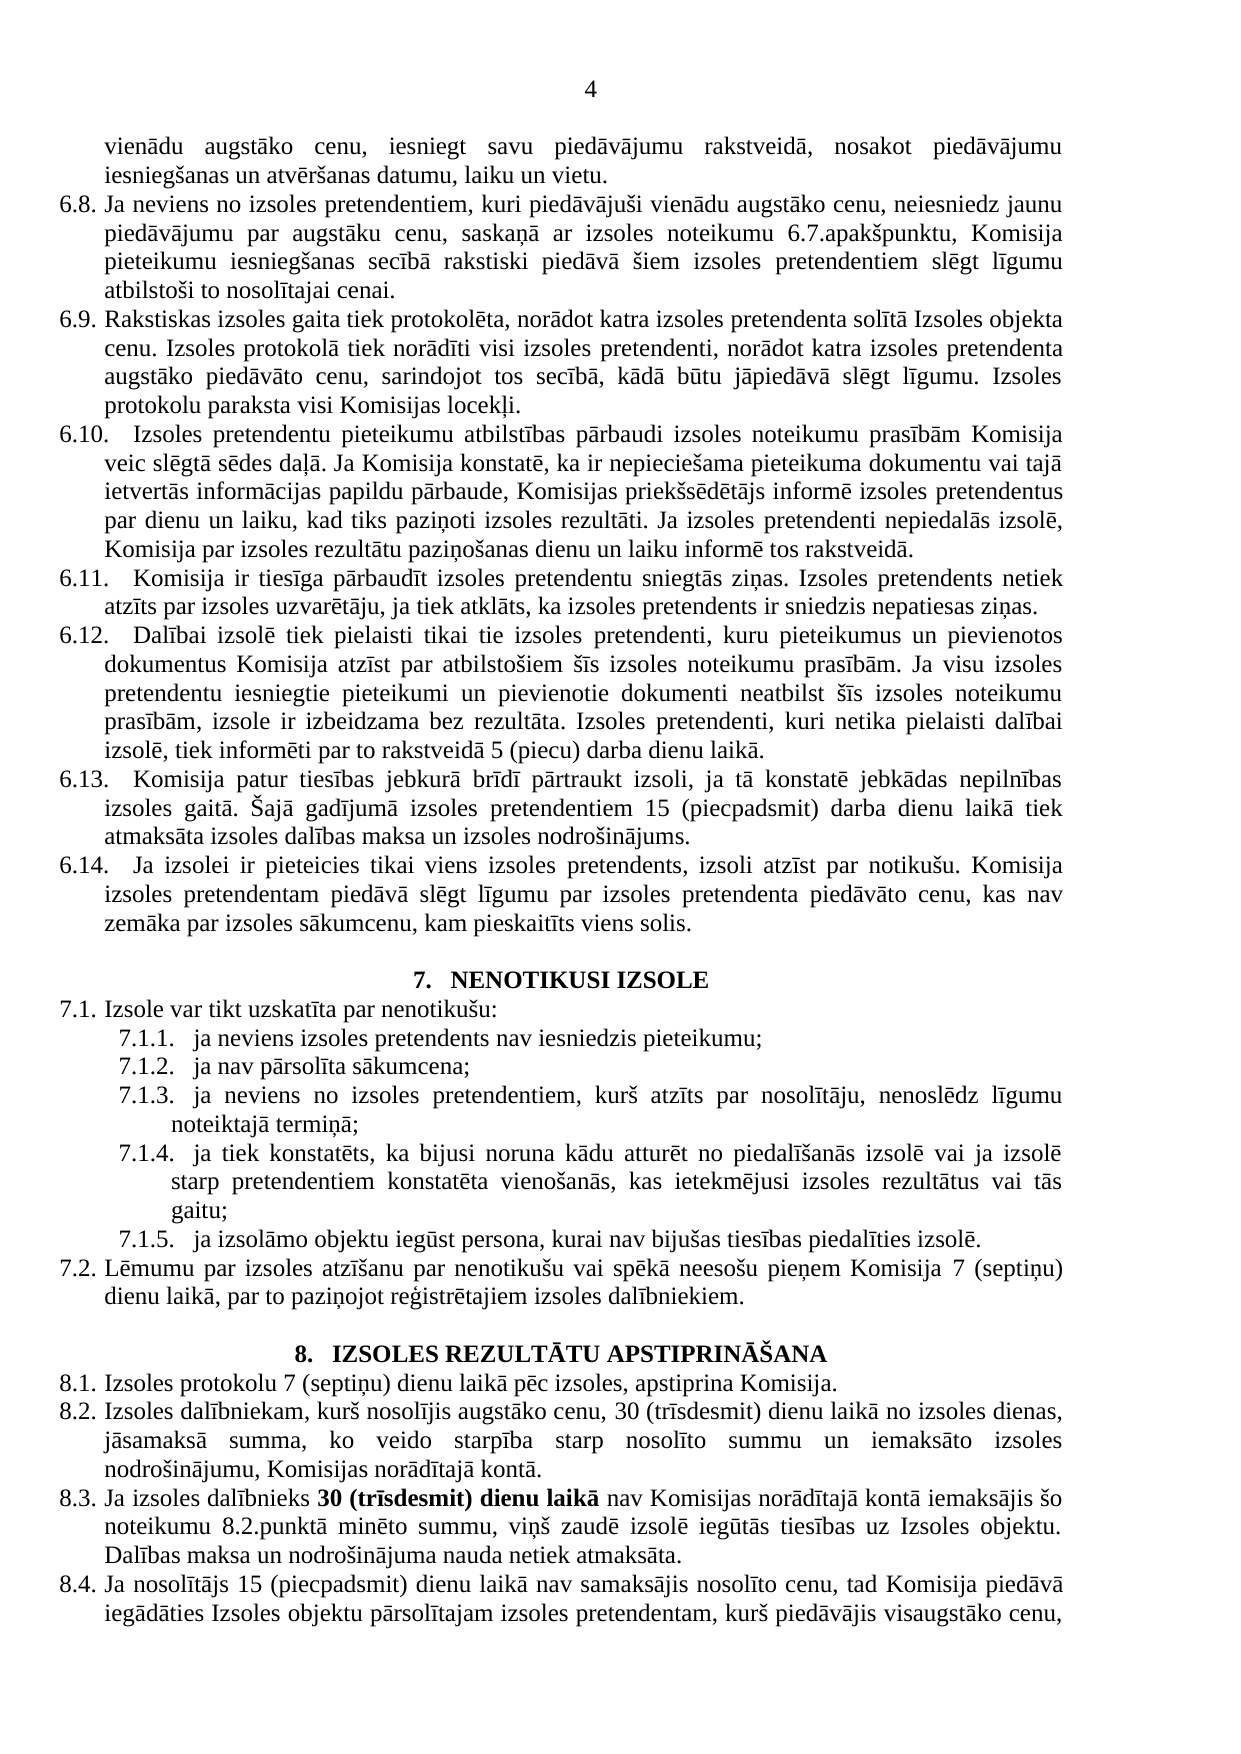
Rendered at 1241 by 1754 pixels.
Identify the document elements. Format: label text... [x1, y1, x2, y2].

list Izsoles dalībniekam, kurš nosolījis augstāko cenu, 30 (trīsdesmit) dienu laikā no izsoles dienas, jāsamaksā summa, ko veido starpība starp nosolīto summu un iemaksāto izsoles nodrošinājumu, Komisijas norādītajā kontā. [59, 1396, 1063, 1483]
list ja tiek konstatēts, ka bijusi noruna kādu atturēt no piedalīšanās izsolē vai ja izsolē starp pretendentiem konstatēta vienošanās, kas ietekmējusi izsoles rezultātus vai tās gaitu; [118, 1138, 1063, 1224]
list NENOTIKUSI IZSOLE [59, 965, 1063, 994]
list Izsoles protokolu 7 (septiņu) dienu laikā pēc izsoles, apstiprina Komisija. [59, 1368, 1063, 1396]
list Rakstiskas izsoles gaita tiek protokolēta, norādot katra izsoles pretendenta solītā Izsoles objekta cenu. Izsoles protokolā tiek norādīti visi izsoles pretendenti, norādot katra izsoles pretendenta augstāko piedāvāto cenu, sarindojot tos secībā, kādā būtu jāpiedāvā slēgt līgumu. Izsoles protokolu paraksta visi Komisijas locekļi. [59, 304, 1063, 419]
list Ja neviens no izsoles pretendentiem, kuri piedāvājuši vienādu augstāko cenu, neiesniedz jaunu piedāvājumu par augstāku cenu, saskaņā ar izsoles noteikumu 6.7.apakšpunktu, Komisija pieteikumu iesniegšanas secībā rakstiski piedāvā šiem izsoles pretendentiem slēgt līgumu atbilstoši to nosolītajai cenai. [59, 189, 1063, 304]
list ja izsolāmo objektu iegūst persona, kurai nav bijušas tiesības piedalīties izsolē. [118, 1224, 1063, 1253]
list ja nav pārsolīta sākumcena; [118, 1051, 1063, 1080]
list IZSOLES REZULTĀTU APSTIPRINĀŠANA [59, 1339, 1063, 1368]
list Dalībai izsolē tiek pielaisti tikai tie izsoles pretendenti, kuru pieteikumus un pievienotos dokumentus Komisija atzīst par atbilstošiem šīs izsoles noteikumu prasībām. Ja visu izsoles pretendentu iesniegtie pieteikumi un pievienotie dokumenti neatbilst šīs izsoles noteikumu prasībām, izsole ir izbeidzama bez rezultāta. Izsoles pretendenti, kuri netika pielaisti dalībai izsolē, tiek informēti par to rakstveidā 5 (piecu) darba dienu laikā. [59, 620, 1063, 764]
list Lēmumu par izsoles atzīšanu par nenotikušu vai spēkā neesošu pieņem Komisija 7 (septiņu) dienu laikā, par to paziņojot reģistrētajiem izsoles dalībniekiem. [59, 1253, 1063, 1310]
list ja neviens no izsoles pretendentiem, kurš atzīts par nosolītāju, nenoslēdz līgumu noteiktajā termiņā; [118, 1080, 1063, 1138]
list Izsole var tikt uzskatīta par nenotikušu: [59, 994, 1063, 1023]
list Ja izsolei ir pieteicies tikai viens izsoles pretendents, izsoli atzīst par notikušu. Komisija izsoles pretendentam piedāvā slēgt līgumu par izsoles pretendenta piedāvāto cenu, kas nav zemāka par izsoles sākumcenu, kam pieskaitīts viens solis. [59, 850, 1063, 936]
list ja neviens izsoles pretendents nav iesniedzis pieteikumu; [118, 1023, 1063, 1051]
list Izsoles pretendentu pieteikumu atbilstības pārbaudi izsoles noteikumu prasībām Komisija veic slēgtā sēdes daļā. Ja Komisija konstatē, ka ir nepieciešama pieteikuma dokumentu vai tajā ietvertās informācijas papildu pārbaude, Komisijas priekšsēdētājs informē izsoles pretendentus par dienu un laiku, kad tiks paziņoti izsoles rezultāti. Ja izsoles pretendenti nepiedalās izsolē, Komisija par izsoles rezultātu paziņošanas dienu un laiku informē tos rakstveidā. [59, 419, 1063, 563]
list Ja izsoles dalībnieks 30 (trīsdesmit) dienu laikā nav Komisijas norādītajā kontā iemaksājis šo noteikumu 8.2.punktā minēto summu, viņš zaudē izsolē iegūtās tiesības uz Izsoles objektu. Dalības maksa un nodrošinājuma nauda netiek atmaksāta. [59, 1483, 1063, 1569]
list Komisija ir tiesīga pārbaudīt izsoles pretendentu sniegtās ziņas. Izsoles pretendents netiek atzīts par izsoles uzvarētāju, ja tiek atklāts, ka izsoles pretendents ir sniedzis nepatiesas ziņas. [59, 563, 1063, 620]
list Komisija patur tiesības jebkurā brīdī pārtraukt izsoli, ja tā konstatē jebkādas nepilnības izsoles gaitā. Šajā gadījumā izsoles pretendentiem 15 (piecpadsmit) darba dienu laikā tiek atmaksāta izsoles dalības maksa un izsoles nodrošinājums. [59, 764, 1063, 850]
